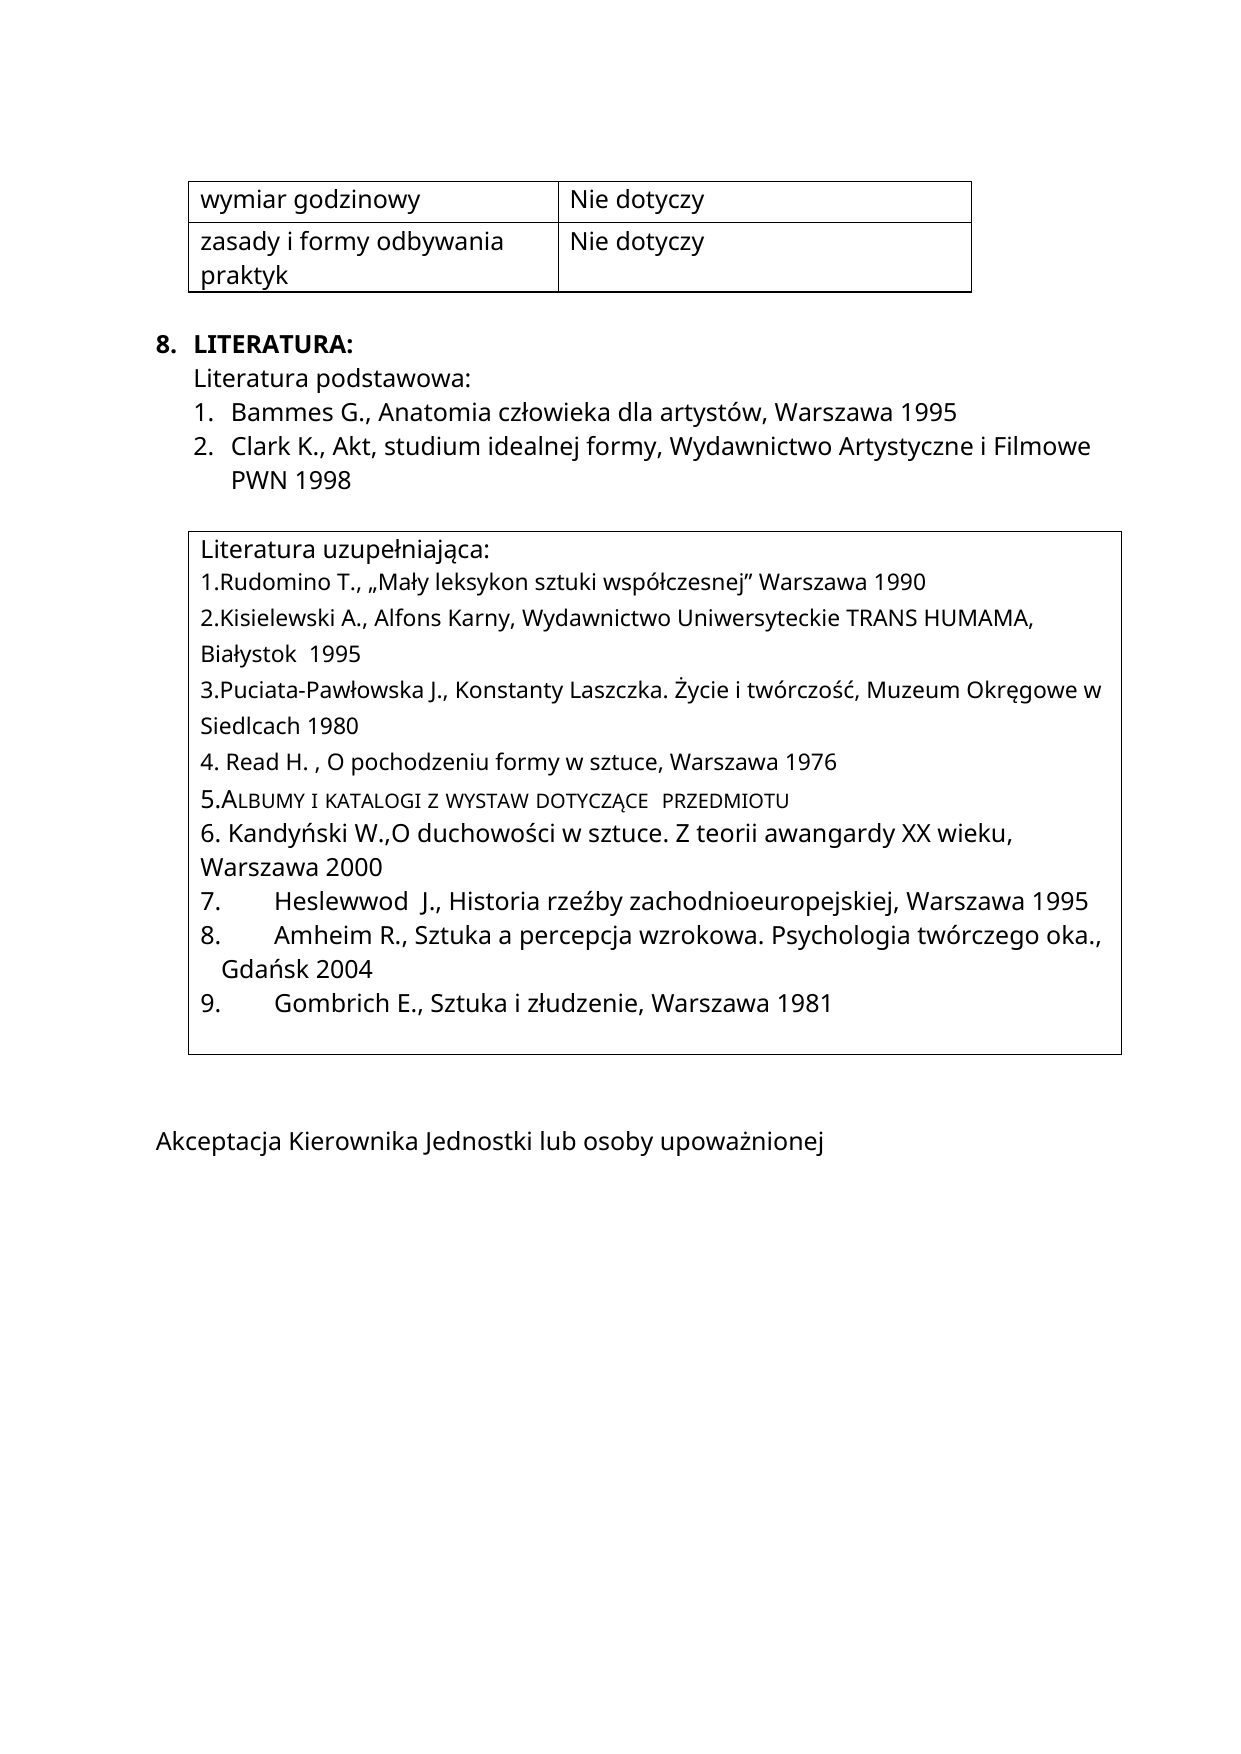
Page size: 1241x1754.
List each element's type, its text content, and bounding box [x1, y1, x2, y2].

list LITERATURA: [156, 327, 1122, 361]
table_header wymiar godzinowy [189, 182, 558, 222]
list Clark K., Akt, studium idealnej formy, Wydawnictwo Artystyczne i Filmowe PWN 1998 [193, 429, 1122, 497]
table_cell Nie dotyczy [559, 223, 971, 291]
table_cell zasady i formy odbywania praktyk [189, 223, 558, 291]
table_header Literatura uzupełniająca: 1.Rudomino T., „Mały leksykon sztuki współczesnej” Warszawa 1990 2.Kisielewski A., Alfons Karny, Wydawnictwo Uniwersyteckie TRANS HUMAMA, Białystok 1995 3.Puciata-Pawłowska J., Konstanty Laszczka. Życie i twórczość, Muzeum Okręgowe w Siedlcach 1980 4. Read H. , O pochodzeniu formy w sztuce, Warszawa 1976 5.Albumy i katalogi z wystaw dotyczące przedmiotu 6. Kandyński W.,O duchowości w sztuce. Z teorii awangardy XX wieku, Warszawa 2000 Heslewwod J., Historia rzeźby zachodnioeuropejskiej, Warszawa 1995 Amheim R., Sztuka a percepcja wzrokowa. Psychologia twórczego oka., Gdańsk 2004 Gombrich E., Sztuka i złudzenie, Warszawa 1981 [189, 532, 1121, 1054]
list Bammes G., Anatomia człowieka dla artystów, Warszawa 1995 [193, 395, 1122, 429]
text Literatura podstawowa: [193, 361, 1122, 395]
text Akceptacja Kierownika Jednostki lub osoby upoważnionej [156, 1123, 1122, 1157]
table_header Nie dotyczy [559, 182, 971, 222]
